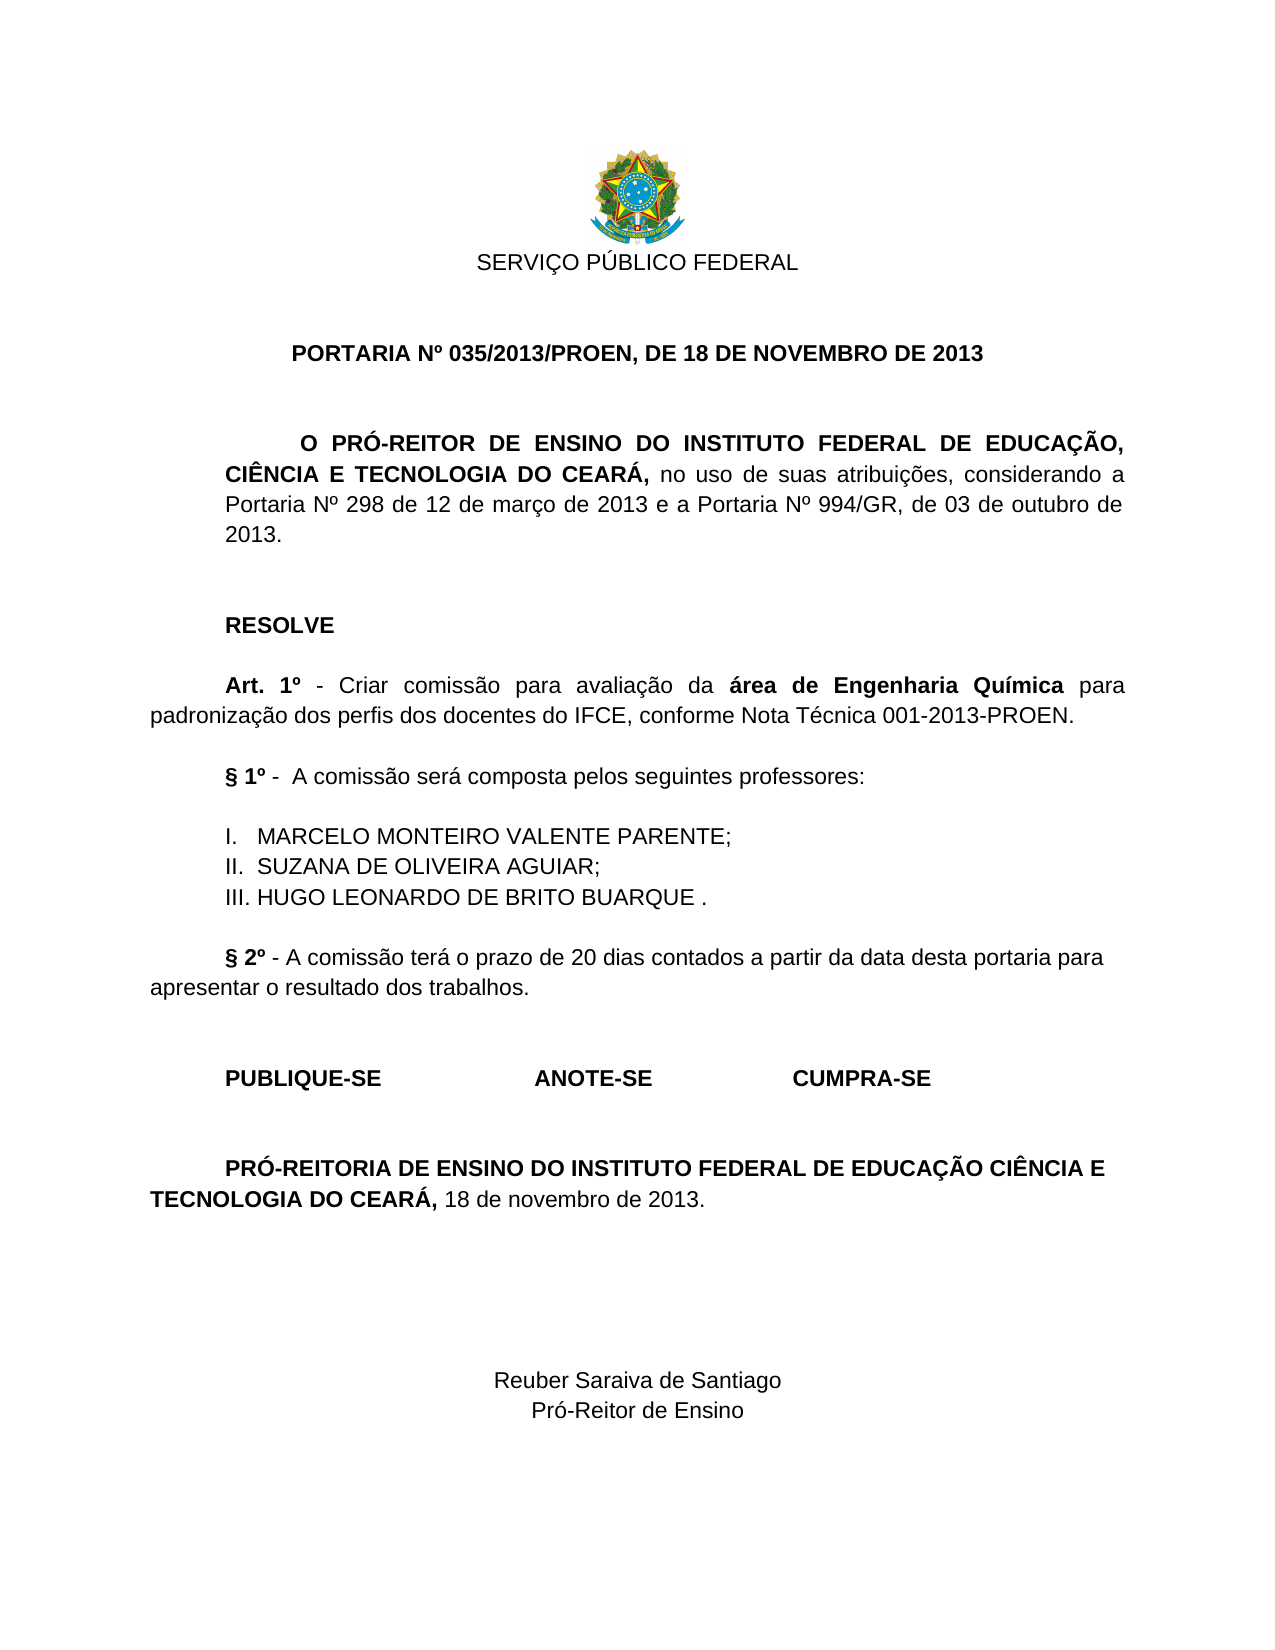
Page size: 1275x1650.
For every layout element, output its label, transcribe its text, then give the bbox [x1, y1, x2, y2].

text III. HUGO LEONARDO DE BRITO BUARQUE . [150, 883, 1125, 910]
text O PRÓ-REITOR DE ENSINO DO INSTITUTO FEDERAL DE EDUCAÇÃO, CIÊNCIA E TECNOLOGIA DO CEARÁ, no uso de suas atribuições, considerando a Portaria Nº 298 de 12 de março de 2013 e a Portaria Nº 994/GR, de 03 de outubro de 2013. [225, 430, 1125, 547]
text PUBLIQUE-SE ANOTE-SE CUMPRA-SE [150, 1065, 1125, 1091]
text I. MARCELO MONTEIRO VALENTE PARENTE; [150, 823, 1125, 849]
picture [589, 150, 686, 246]
text PORTARIA Nº 035/2013/PROEN, DE 18 DE NOVEMBRO DE 2013 [150, 340, 1125, 366]
text Pró-Reitor de Ensino [150, 1397, 1125, 1423]
text PRÓ-REITORIA DE ENSINO DO INSTITUTO FEDERAL DE EDUCAÇÃO CIÊNCIA E TECNOLOGIA DO CEARÁ, 18 de novembro de 2013. [150, 1155, 1125, 1212]
text Art. 1º - Criar comissão para avaliação da área de Engenharia Química para padronização dos perfis dos docentes do IFCE, conforme Nota Técnica 001-2013-PROEN. [150, 672, 1125, 729]
text II. SUZANA DE OLIVEIRA AGUIAR; [150, 853, 1125, 880]
text § 2º - A comissão terá o prazo de 20 dias contados a partir da data desta portaria para apresentar o resultado dos trabalhos. [150, 944, 1125, 1001]
text Reuber Saraiva de Santiago [150, 1367, 1125, 1393]
text § 1º - A comissão será composta pelos seguintes professores: [150, 763, 1125, 789]
text RESOLVE [150, 612, 1125, 638]
text SERVIÇO PÚBLICO FEDERAL [150, 249, 1125, 276]
